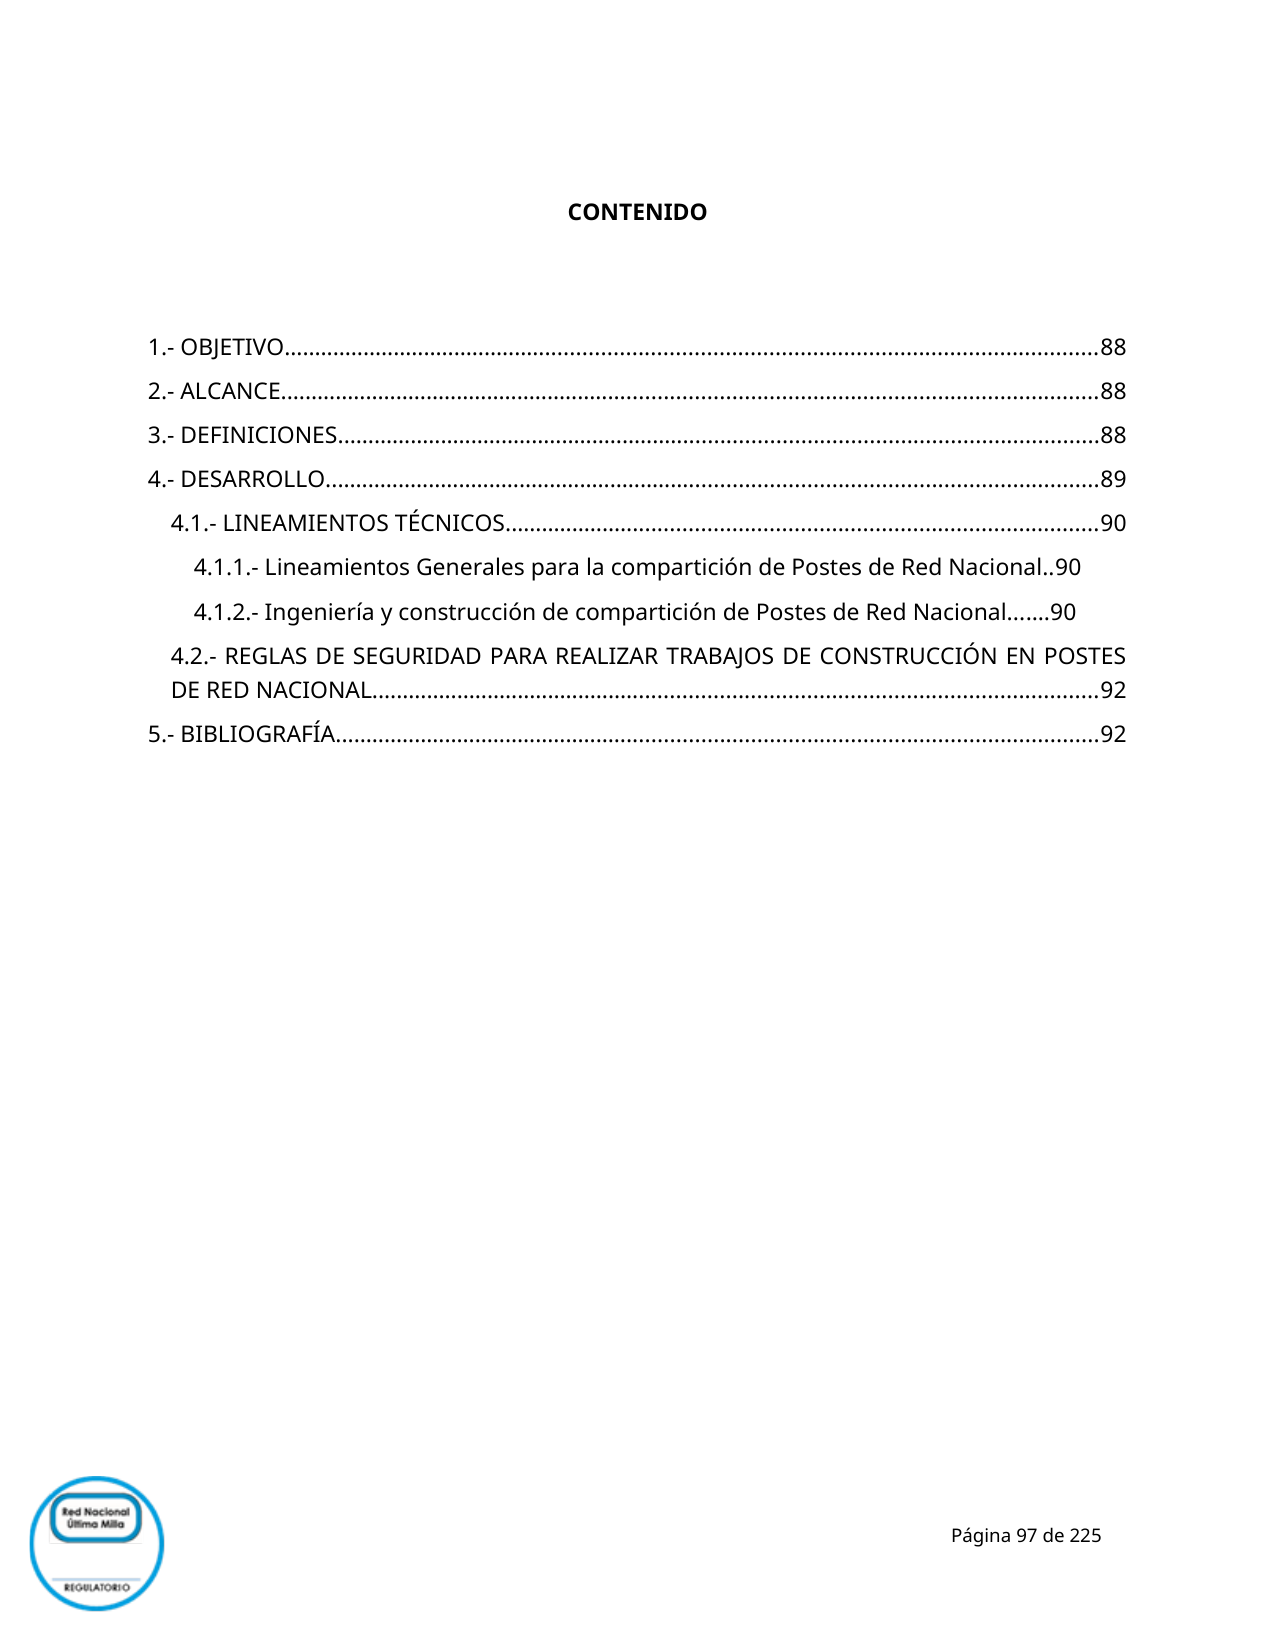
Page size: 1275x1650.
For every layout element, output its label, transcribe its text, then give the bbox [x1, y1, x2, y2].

text 3.- DEFINICIONES. 88 [148, 419, 1127, 450]
text 1.- OBJETIVO. 88 [148, 330, 1127, 362]
text 4.1.1.- Lineamientos Generales para la compartición de Postes de Red Nacional..90 [193, 551, 1127, 582]
picture [34, 1481, 159, 1606]
text 4.1.- LINEAMIENTOS TÉCNICOS. 90 [171, 507, 1127, 538]
text 4.- DESARROLLO. 89 [148, 463, 1127, 494]
text 5.- BIBLIOGRAFÍA. 92 [148, 718, 1127, 749]
picture [29, 1476, 93, 1539]
text CONTENIDO [148, 196, 1127, 227]
text 2.- ALCANCE. 88 [148, 374, 1127, 406]
text 4.2.- REGLAS DE SEGURIDAD PARA REALIZAR TRABAJOS DE CONSTRUCCIÓN EN POSTES DE RED NACIONAL. 92 [171, 640, 1127, 705]
picture [29, 1476, 166, 1613]
text 4.1.2.- Ingeniería y construcción de compartición de Postes de Red Nacional... ….90 [193, 596, 1127, 627]
